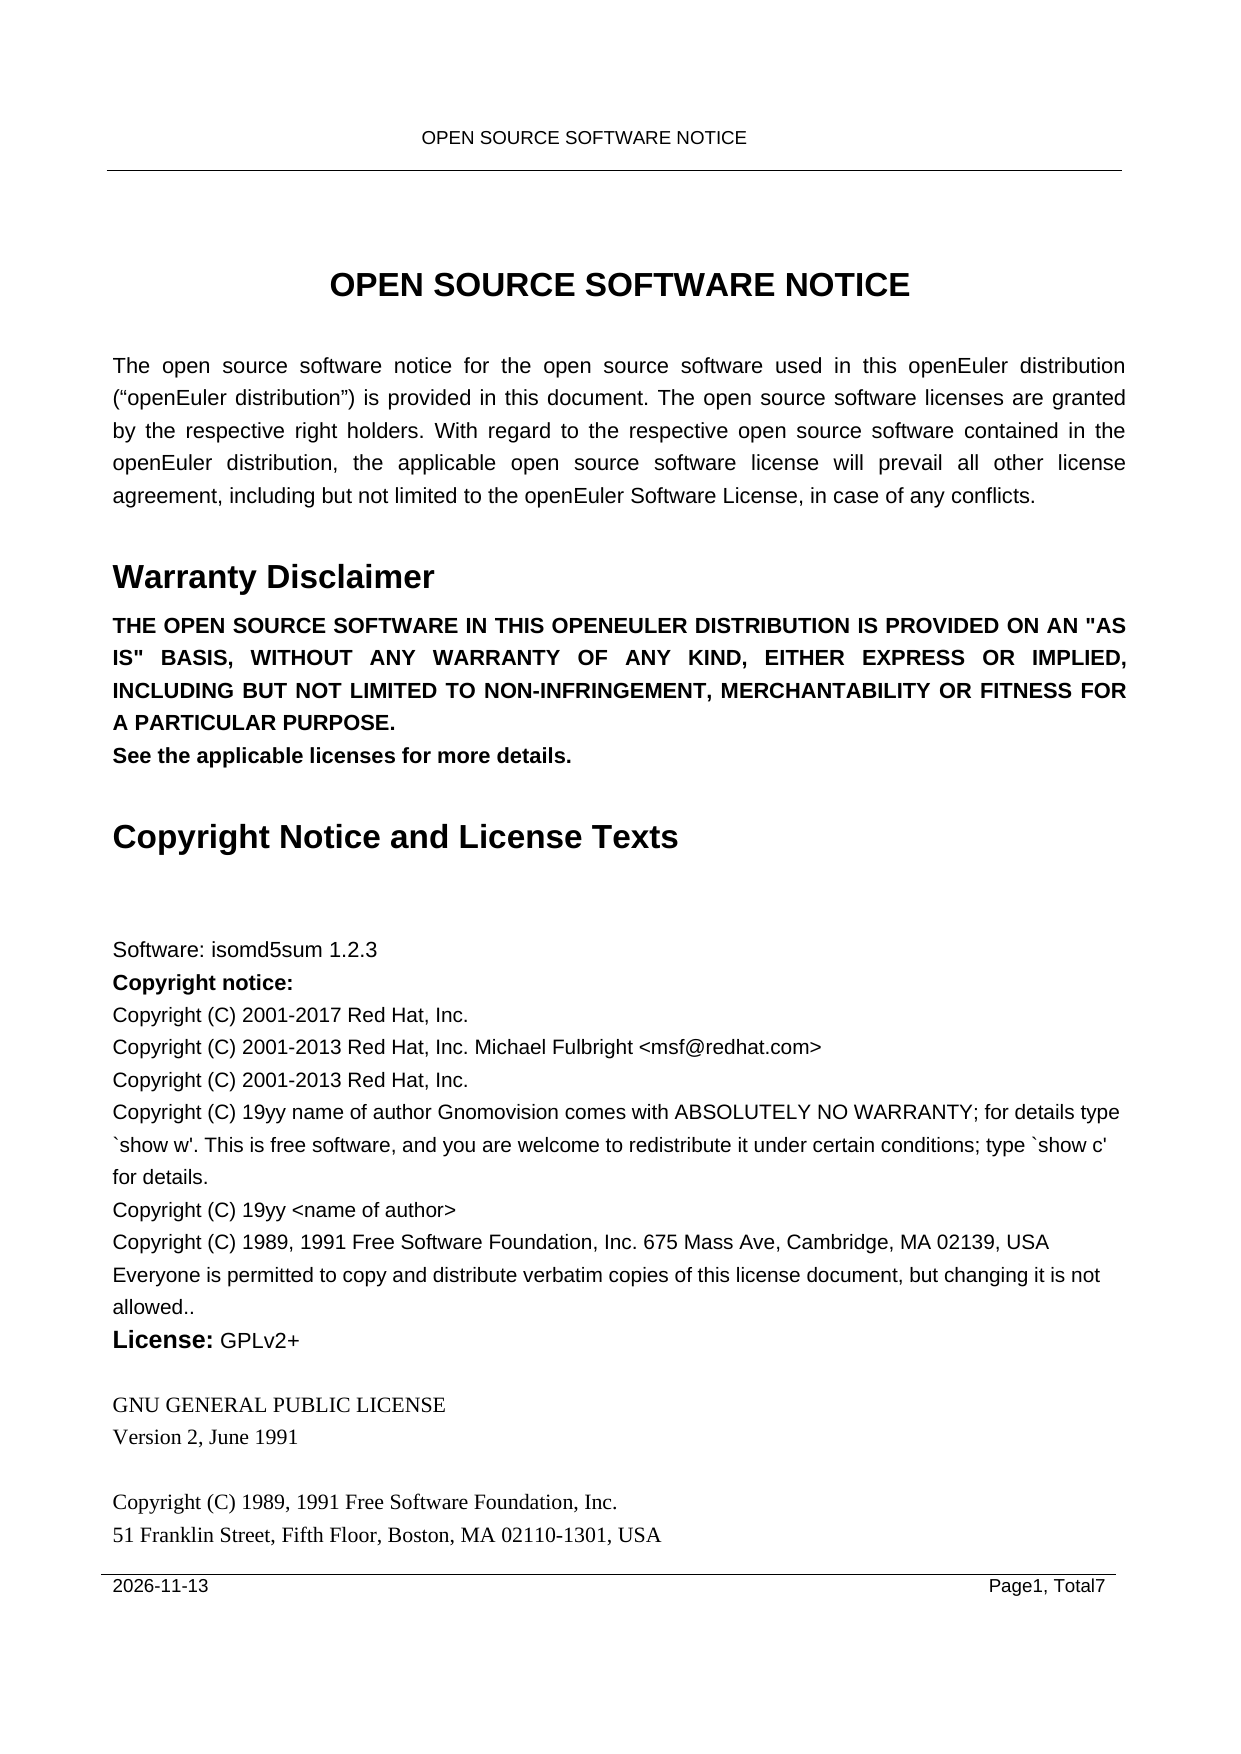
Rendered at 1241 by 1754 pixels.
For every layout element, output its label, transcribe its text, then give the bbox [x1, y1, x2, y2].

text Copyright (C) 19yy name of author Gnomovision comes with ABSOLUTELY NO WARRANTY; for details type `show w'. This is free software, and you are welcome to redistribute it under certain conditions; type `show c' for details. [112, 1096, 1128, 1193]
text Copyright notice: [112, 966, 1128, 998]
text THE OPEN SOURCE SOFTWARE IN THIS OPENEULER DISTRIBUTION IS PROVIDED ON AN "AS IS" BASIS, WITHOUT ANY WARRANTY OF ANY KIND, EITHER EXPRESS OR IMPLIED, INCLUDING BUT NOT LIMITED TO NON-INFRINGEMENT, MERCHANTABILITY OR FITNESS FOR A PARTICULAR PURPOSE. See the applicable licenses for more details. [112, 609, 1128, 771]
text Copyright Notice and License Texts [112, 804, 1128, 869]
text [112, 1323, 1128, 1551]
text OPEN SOURCE SOFTWARE NOTICE [112, 251, 1128, 316]
text Copyright (C) 1989, 1991 Free Software Foundation, Inc. 675 Mass Ave, Cambridge, MA 02139, USA Everyone is permitted to copy and distribute verbatim copies of this license document, but changing it is not allowed.. [112, 1226, 1128, 1323]
text Copyright (C) 2001-2013 Red Hat, Inc. Michael Fulbright <msf@redhat.com> [112, 1031, 1128, 1063]
text Warranty Disclaimer [112, 544, 1128, 609]
text Copyright (C) 2001-2013 Red Hat, Inc. [112, 1063, 1128, 1096]
text Copyright (C) 2001-2017 Red Hat, Inc. [112, 998, 1128, 1031]
text The open source software notice for the open source software used in this openEuler distribution (“openEuler distribution”) is provided in this document. The open source software licenses are granted by the respective right holders. With regard to the respective open source software contained in the openEuler distribution, the applicable open source software license will prevail all other license agreement, including but not limited to the openEuler Software License, in case of any conflicts. [112, 349, 1128, 511]
text Copyright (C) 19yy <name of author> [112, 1193, 1128, 1226]
text Software: isomd5sum 1.2.3 [112, 933, 1128, 966]
